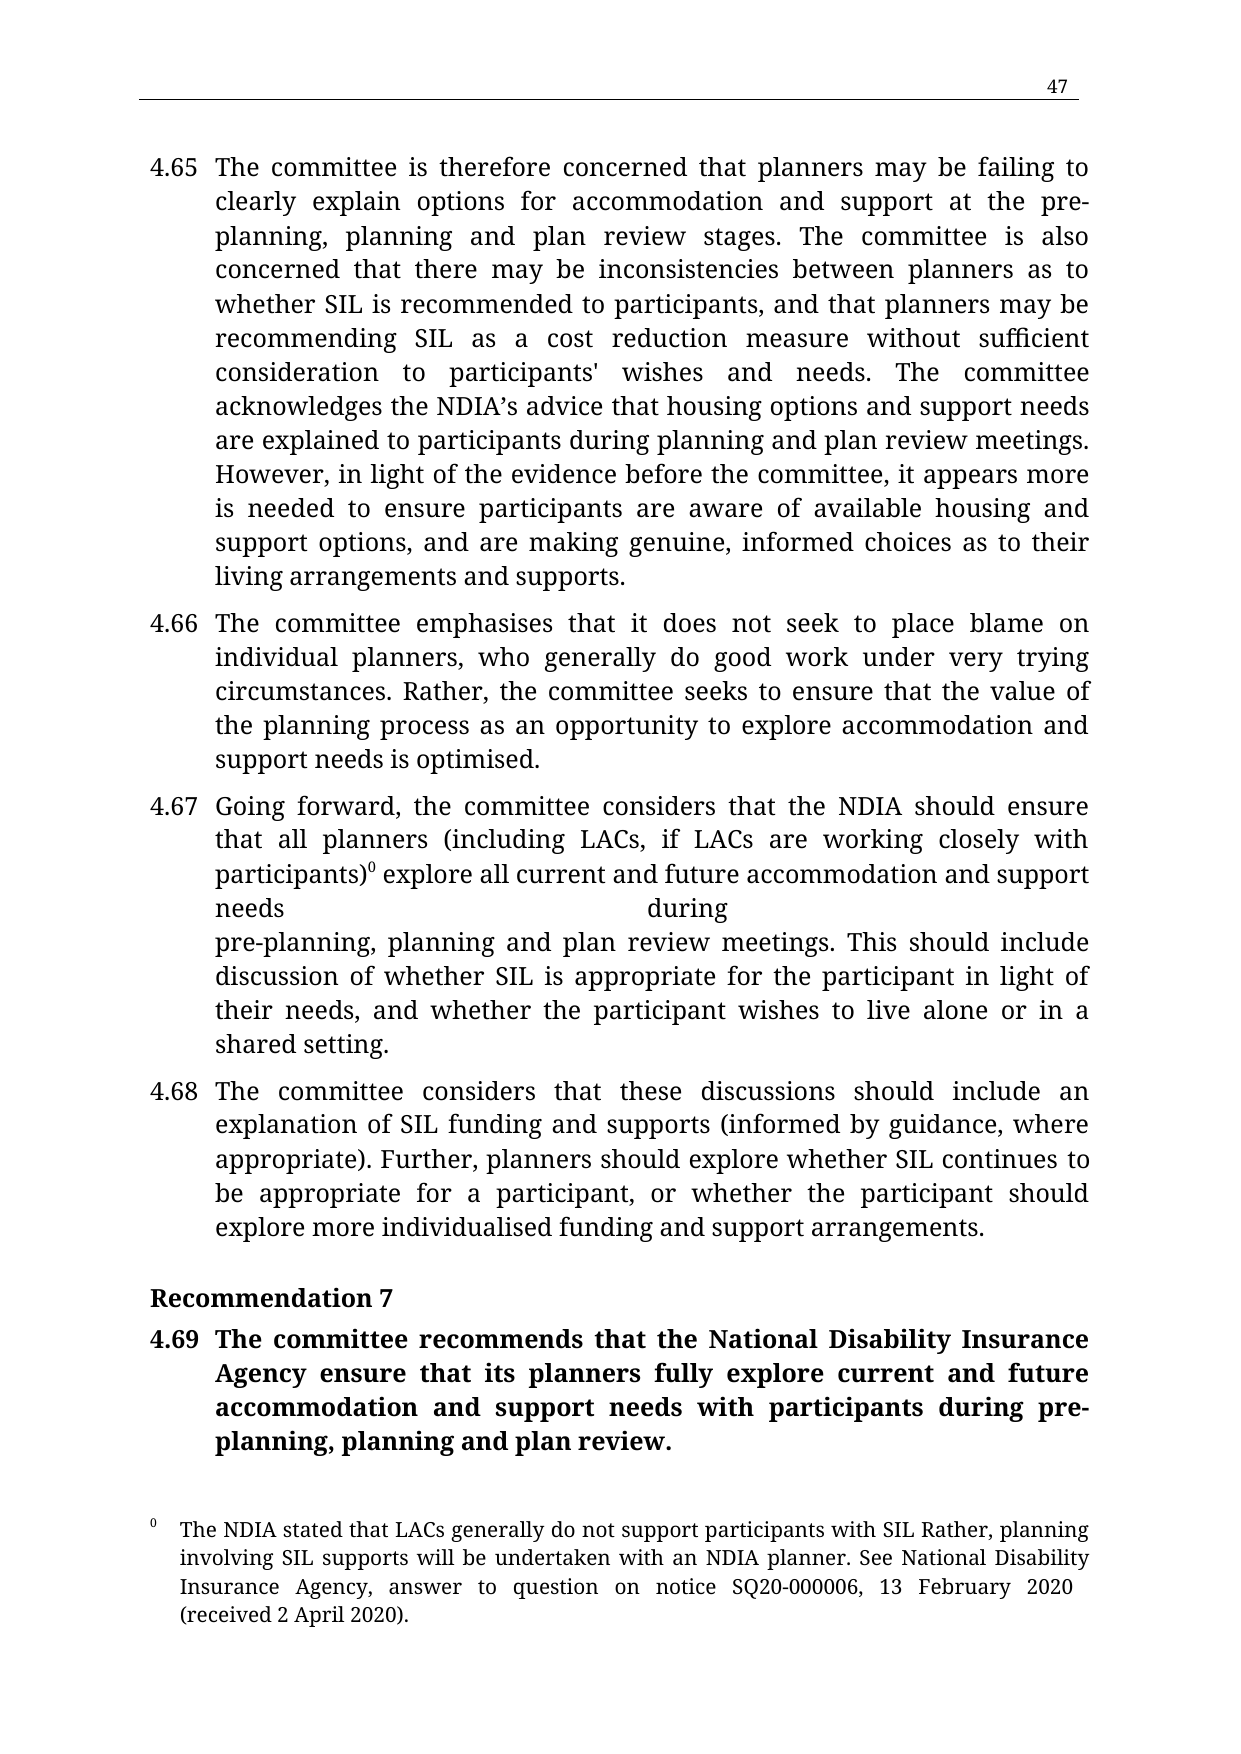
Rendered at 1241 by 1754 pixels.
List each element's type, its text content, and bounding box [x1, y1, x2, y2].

text 4.65 The committee is therefore concerned that planners may be failing to clearly explain options for accommodation and support at the pre-planning, planning and plan review stages. The committee is also concerned that there may be inconsistencies between planners as to whether SIL is recommended to participants, and that planners may be recommending SIL as a cost reduction measure without sufficient consideration to participants' wishes and needs. The committee acknowledges the NDIA’s advice that housing options and support needs are explained to participants during planning and plan review meetings. However, in light of the evidence before the committee, it appears more is needed to ensure participants are aware of available housing and support options, and are making genuine, informed choices as to their living arrangements and supports. [150, 150, 1090, 593]
text 4.67 Going forward, the committee considers that the NDIA should ensure that all planners (including LACs, if LACs are working closely with participants) explore all current and future accommodation and support needs during pre-planning, planning and plan review meetings. This should include discussion of whether SIL is appropriate for the participant in light of their needs, and whether the participant wishes to live alone or in a shared setting. [150, 788, 1090, 1061]
text 4.69 The committee recommends that the National Disability Insurance Agency ensure that its planners fully explore current and future accommodation and support needs with participants during pre-planning, planning and plan review. [150, 1321, 1090, 1457]
text 4.66 The committee emphasises that it does not seek to place blame on individual planners, who generally do good work under very trying circumstances. Rather, the committee seeks to ensure that the value of the planning process as an opportunity to explore accommodation and support needs is optimised. [150, 605, 1090, 776]
text 4.68 The committee considers that these discussions should include an explanation of SIL funding and supports (informed by guidance, where appropriate). Further, planners should explore whether SIL continues to be appropriate for a participant, or whether the participant should explore more individualised funding and support arrangements. [150, 1073, 1090, 1243]
subtitle Recommendation 7 [150, 1281, 1090, 1315]
